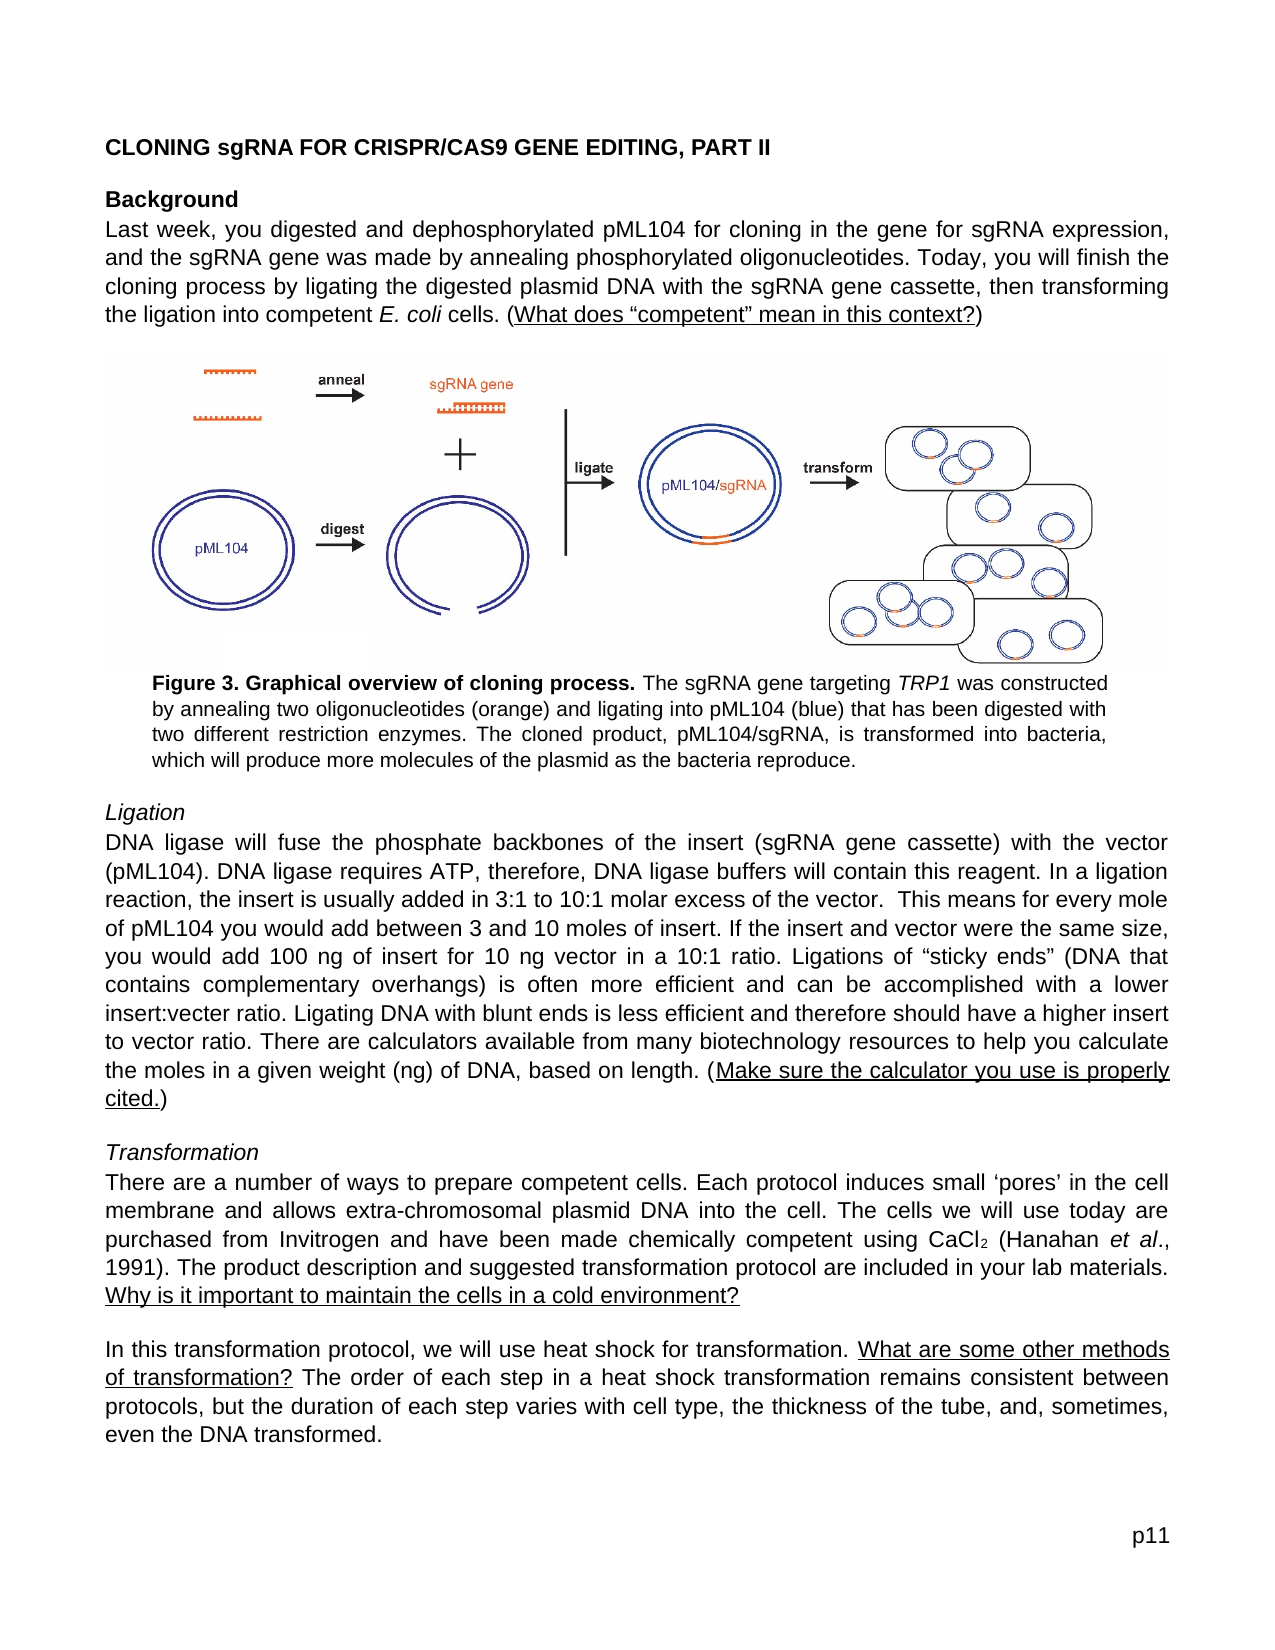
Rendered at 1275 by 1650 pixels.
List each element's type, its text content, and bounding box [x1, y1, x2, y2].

text In this transformation protocol, we will use heat shock for transformation. What are some other methods of transformation? The order of each step in a heat shock transformation remains consistent between protocols, but the duration of each step varies with cell type, the thickness of the tube, and, sometimes, even the DNA transformed. [105, 1336, 1170, 1448]
text There are a number of ways to prepare competent cells. Each protocol induces small ‘pores’ in the cell membrane and allows extra-chromosomal plasmid DNA into the cell. The cells we will use today are purchased from Invitrogen and have been made chemically competent using CaCl2 (Hanahan et al., 1991). The product description and suggested transformation protocol are included in your lab materials. Why is it important to maintain the cells in a cold environment? [105, 1169, 1170, 1309]
text DNA ligase will fuse the phosphate backbones of the insert (sgRNA gene cassette) with the vector (pML104). DNA ligase requires ATP, therefore, DNA ligase buffers will contain this reagent. In a ligation reaction, the insert is usually added in 3:1 to 10:1 molar excess of the vector. This means for every mole of pML104 you would add between 3 and 10 moles of insert. If the insert and vector were the same size, you would add 100 ng of insert for 10 ng vector in a 10:1 ratio. Ligations of “sticky ends” (DNA that contains complementary overhangs) is often more efficient and can be accomplished with a lower insert:vecter ratio. Ligating DNA with blunt ends is less efficient and therefore should have a higher insert to vector ratio. There are calculators available from many biotechnology resources to help you calculate the moles in a given weight (ng) of DNA, based on length. (Make sure the calculator you use is properly cited.) [105, 829, 1170, 1111]
picture [105, 354, 1170, 669]
subtitle Ligation [105, 799, 1170, 825]
subtitle Cloning sgRNA for CRISPR/Cas9 gene editing, Part II [105, 134, 1170, 161]
text Last week, you digested and dephosphorylated pML104 for cloning in the gene for sgRNA expression, and the sgRNA gene was made by annealing phosphorylated oligonucleotides. Today, you will finish the cloning process by ligating the digested plasmid DNA with the sgRNA gene cassette, then transforming the ligation into competent E. coli cells. (What does “competent” mean in this context?) [105, 216, 1170, 327]
text Figure 3. Graphical overview of cloning process. The sgRNA gene targeting TRP1 was constructed by annealing two oligonucleotides (orange) and ligating into pML104 (blue) that has been digested with two different restriction enzymes. The cloned product, pML104/sgRNA, is transformed into bacteria, which will produce more molecules of the plasmid as the bacteria reproduce. [152, 671, 1108, 772]
subtitle Background [105, 186, 1170, 212]
subtitle Transformation [105, 1138, 1170, 1165]
